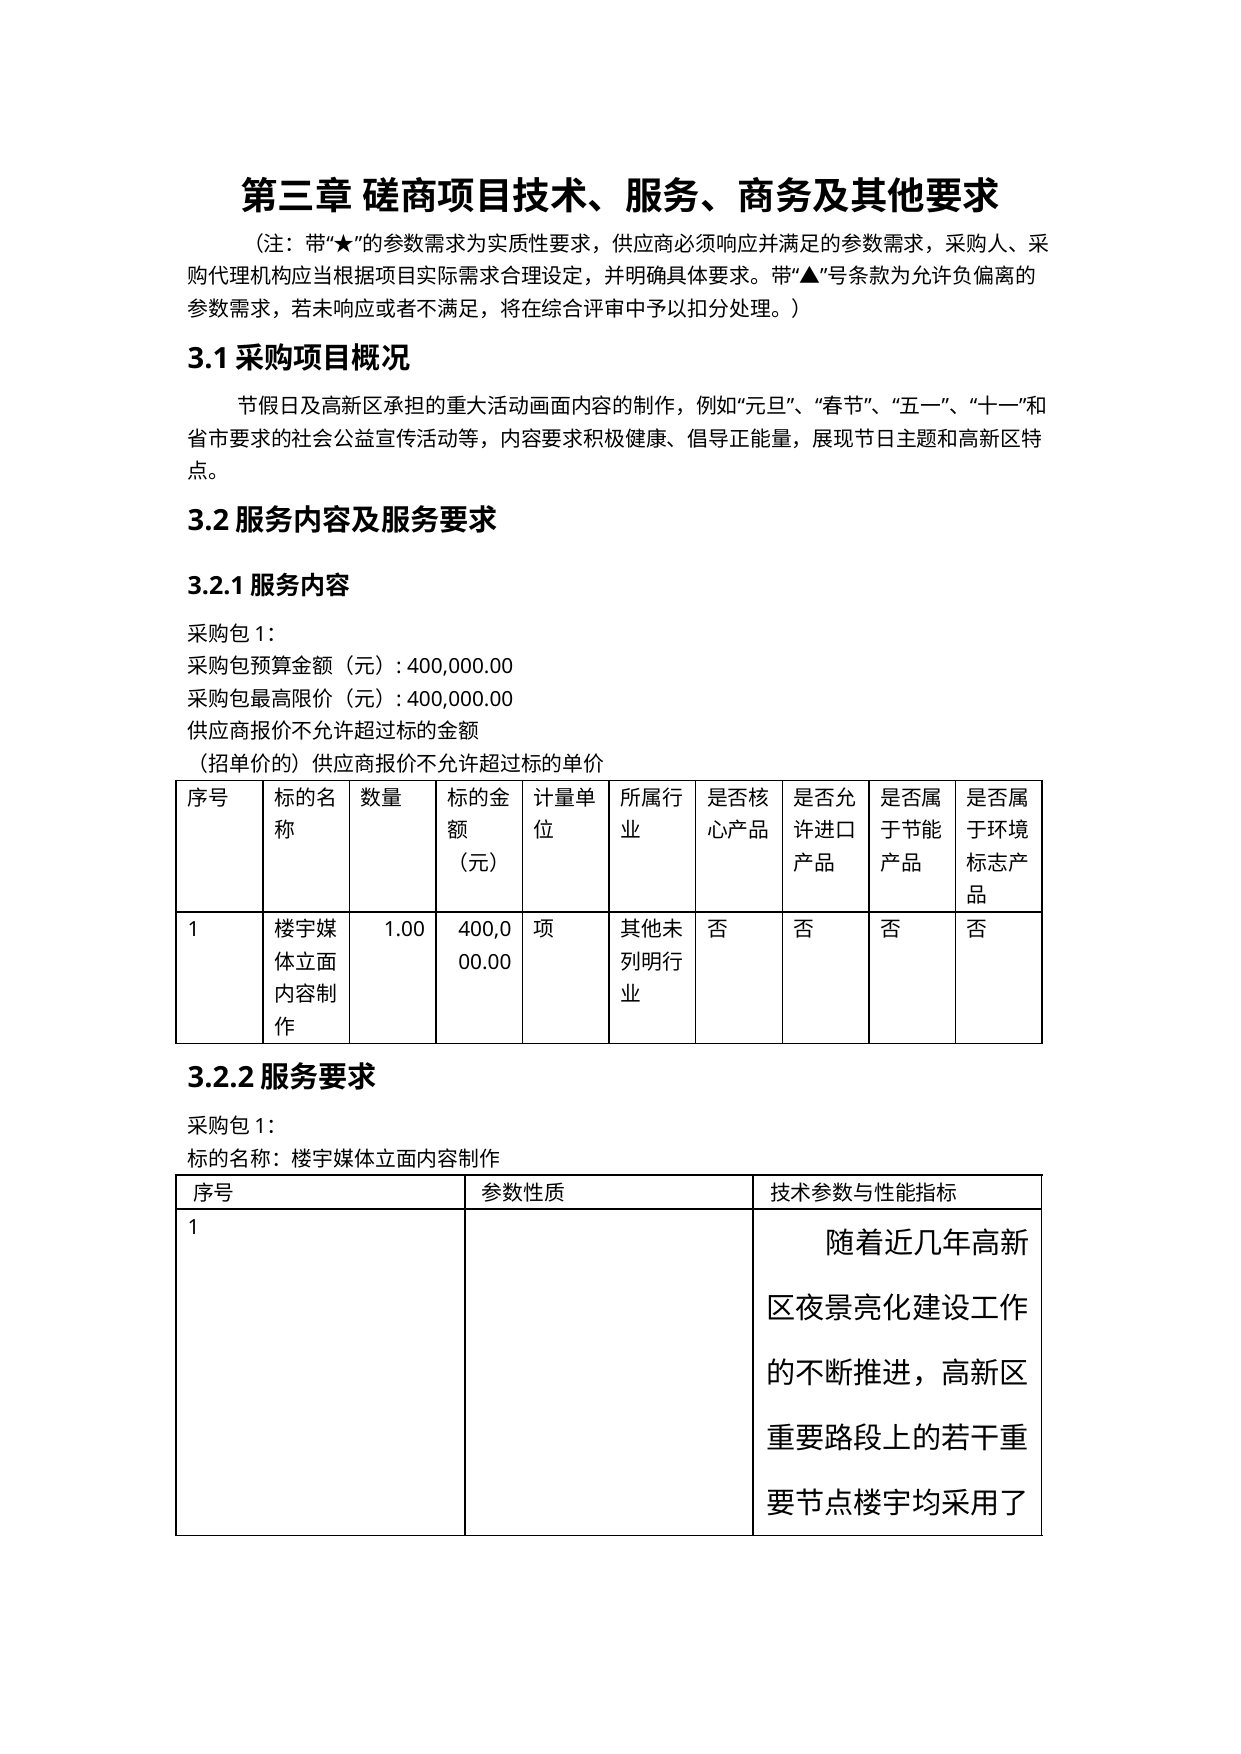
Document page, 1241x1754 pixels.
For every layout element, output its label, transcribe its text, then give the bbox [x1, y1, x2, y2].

table_cell 否 [956, 913, 1041, 1043]
table_header 序号 [177, 781, 262, 911]
text 3.1采购项目概况 [187, 324, 1053, 389]
text 第三章 磋商项目技术、服务、商务及其他要求 [187, 162, 1053, 227]
table_header 是否属于环境标志产品 [956, 781, 1041, 911]
table_header 标的名称 [264, 781, 349, 911]
table_header 数量 [350, 781, 435, 911]
table_cell 否 [783, 913, 868, 1043]
table_cell 400,000.00 [437, 913, 522, 1043]
text （招单价的）供应商报价不允许超过标的单价 [187, 747, 1053, 779]
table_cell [754, 1210, 1041, 1535]
table_header 是否允许进口产品 [783, 781, 868, 911]
table_header 计量单位 [523, 781, 608, 911]
table_cell 否 [870, 913, 955, 1043]
text （注：带“★”的参数需求为实质性要求，供应商必须响应并满足的参数需求，采购人、采购代理机构应当根据项目实际需求合理设定，并明确具体要求。带“▲”号条款为允许负偏离的参数需求，若未响应或者不满足，将在综合评审中予以扣分处理。） [187, 227, 1053, 324]
text 标的名称：楼宇媒体立面内容制作 [187, 1142, 1053, 1174]
table_header 是否核心产品 [696, 781, 782, 911]
table_cell [466, 1210, 752, 1535]
text 采购包1： [187, 617, 1053, 649]
table_header 序号 [177, 1176, 464, 1208]
text 采购包预算金额（元）: 400,000.00 [187, 649, 1053, 682]
table_header 参数性质 [466, 1176, 752, 1208]
text 3.2.1服务内容 [187, 552, 1053, 617]
table_header 技术参数与性能指标 [754, 1176, 1041, 1208]
text 供应商报价不允许超过标的金额 [187, 714, 1053, 747]
table_cell 否 [696, 913, 782, 1043]
text 采购包最高限价（元）: 400,000.00 [187, 682, 1053, 714]
text 节假日及高新区承担的重大活动画面内容的制作，例如“元旦”、“春节”、“五一”、“十一”和省市要求的社会公益宣传活动等，内容要求积极健康、倡导正能量，展现节日主题和高新区特点。 [187, 389, 1053, 487]
table_header 标的金额 （元） [437, 781, 522, 911]
text 3.2服务内容及服务要求 [187, 487, 1053, 552]
table_header 所属行业 [610, 781, 695, 911]
text 3.2.2服务要求 [187, 1044, 1053, 1109]
table_header 是否属于节能产品 [870, 781, 955, 911]
table_cell 1 [177, 913, 262, 1043]
table_cell 其他未列明行业 [610, 913, 695, 1043]
table_cell 项 [523, 913, 608, 1043]
table_cell 1.00 [350, 913, 435, 1043]
table_cell 1 [177, 1210, 464, 1535]
table_cell 楼宇媒体立面内容制作 [264, 913, 349, 1043]
text 采购包1： [187, 1109, 1053, 1142]
